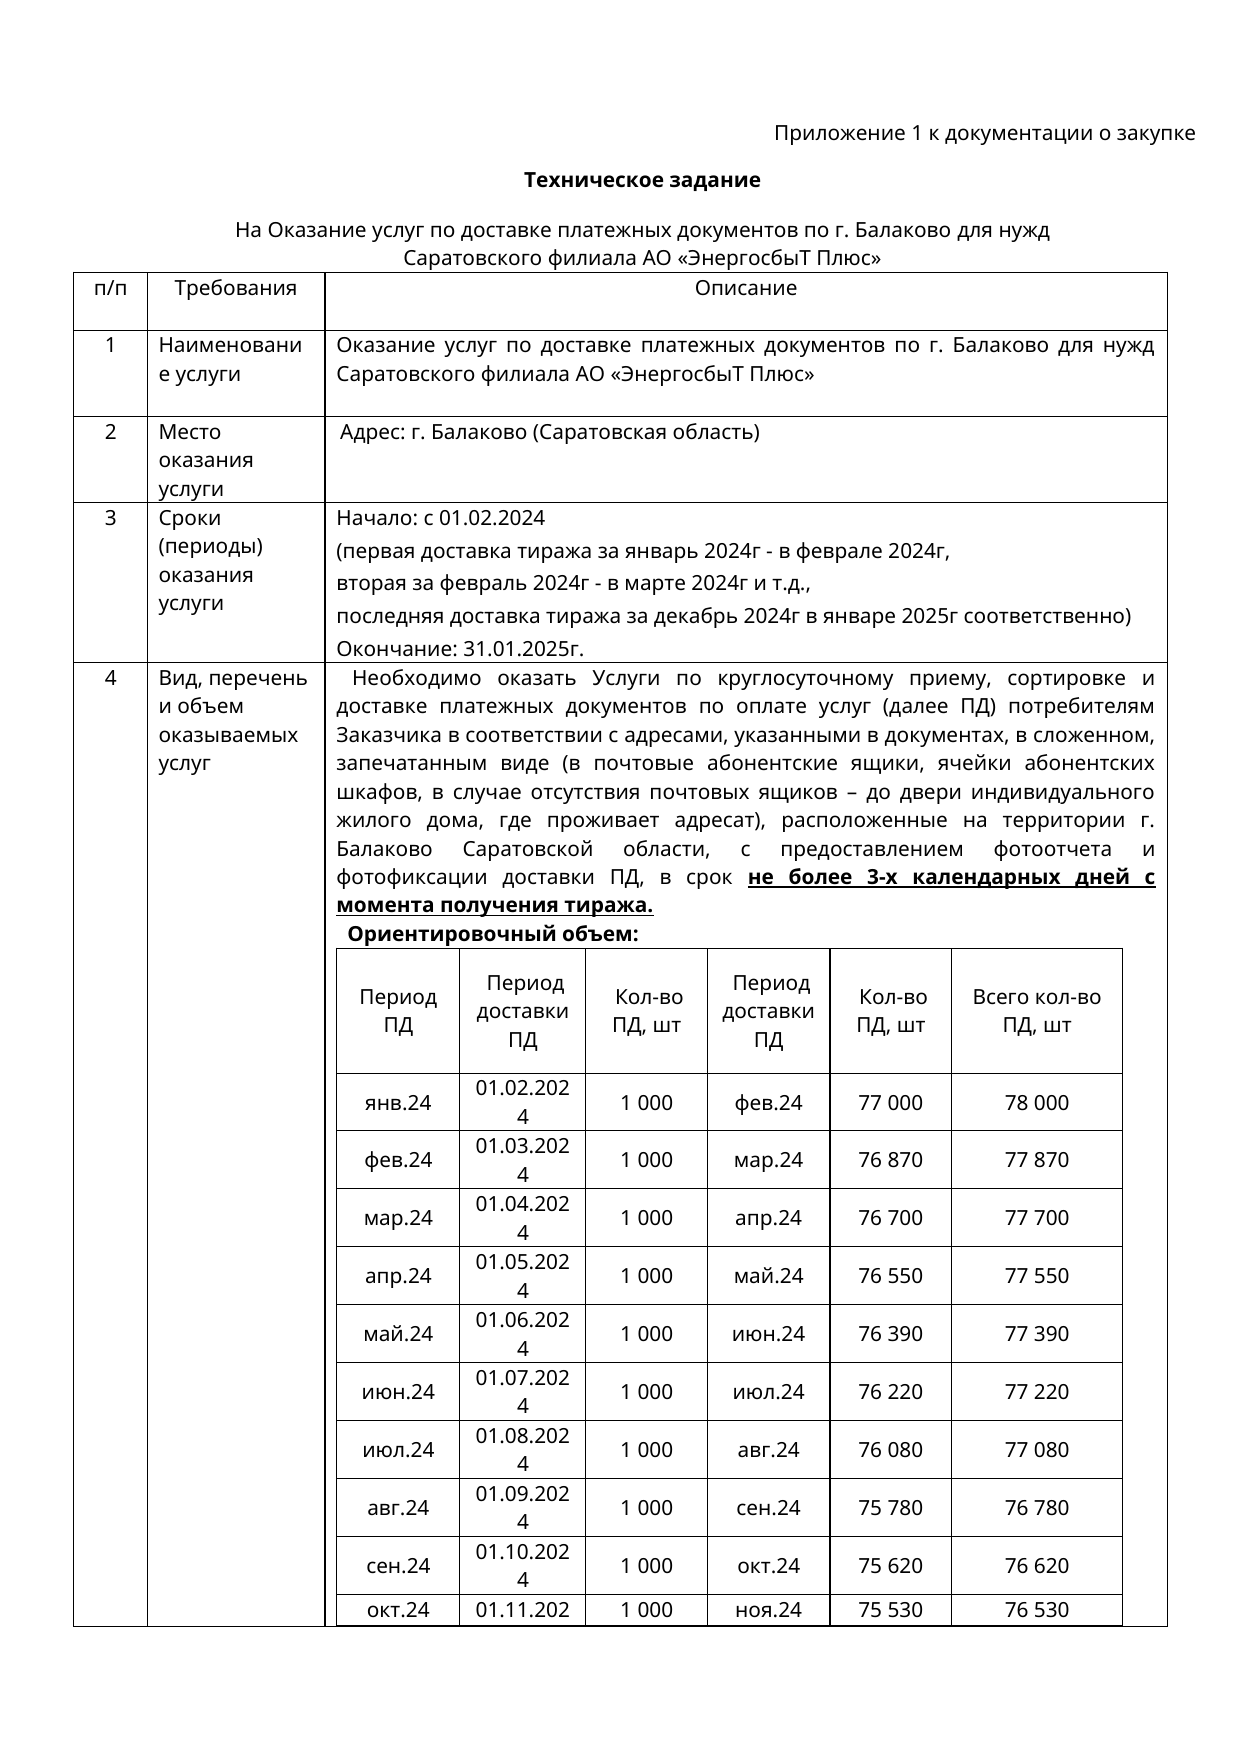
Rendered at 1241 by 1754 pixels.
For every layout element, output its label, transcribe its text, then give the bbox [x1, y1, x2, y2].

table_cell Начало: с 01.02.2024 (первая доставка тиража за январь 2024г - в феврале 2024г, вторая за февраль 2024г - в марте 2024г и т.д., последняя доставка тиража за декабрь 2024г в январе 2025г соответственно) Окончание: 31.01.2025г. [326, 503, 1167, 662]
table_cell Оказание услуг по доставке платежных документов по г. Балаково для нужд Саратовского филиала АО «ЭнергосбыТ Плюс» [326, 331, 1167, 416]
table_cell 2 [74, 417, 147, 502]
table_header Требования [148, 273, 324, 329]
table_cell Адрес: г. Балаково (Саратовская область) [326, 417, 1167, 502]
table_cell Место оказания услуги [148, 417, 324, 502]
table_cell 3 [74, 503, 147, 662]
table_header Описание [326, 273, 1167, 329]
text Приложение 1 к документации о закупке [89, 118, 1196, 147]
table_cell 1 [74, 331, 147, 416]
text Саратовского филиала АО «ЭнергосбыТ Плюс» [89, 243, 1196, 272]
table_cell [148, 663, 324, 1626]
text На Оказание услуг по доставке платежных документов по г. Балаково для нужд [89, 215, 1196, 243]
text Техническое задание [89, 165, 1196, 194]
table_cell Сроки (периоды) оказания услуги [148, 503, 324, 662]
table_cell Наименование услуги [148, 331, 324, 416]
table_header п/п [74, 273, 147, 329]
table_cell 4 [74, 663, 147, 1626]
